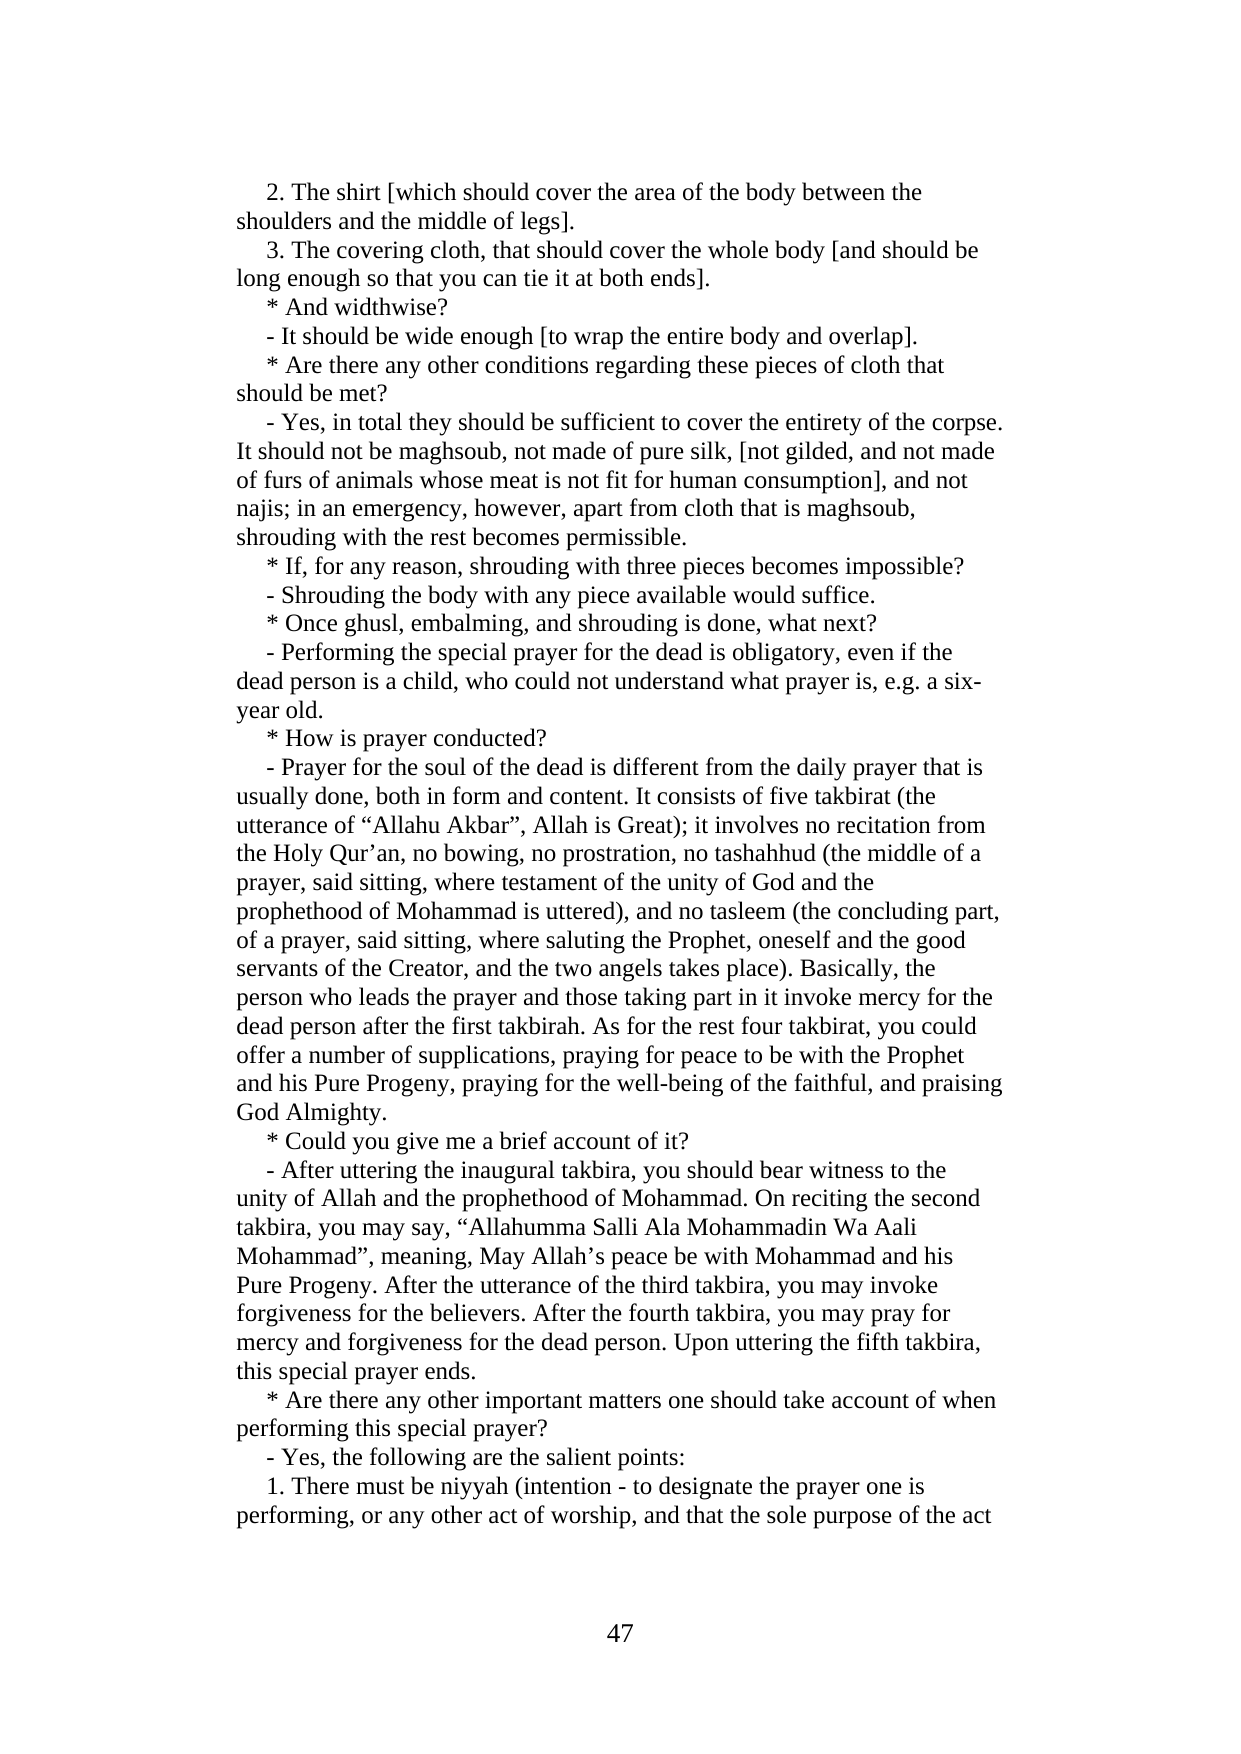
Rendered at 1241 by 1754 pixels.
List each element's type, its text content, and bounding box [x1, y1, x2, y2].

text - Yes, in total they should be sufficient to cover the entirety of the corpse. It should not be maghsoub, not made of pure silk, [not gilded, and not made of furs of animals whose meat is not fit for human consumption], and not najis; in an emergency, however, apart from cloth that is maghsoub, shrouding with the rest becomes permissible. [236, 407, 1004, 551]
text * How is prayer conducted? [236, 723, 1004, 752]
text * Once ghusl, embalming, and shrouding is done, what next? [236, 608, 1004, 637]
text * Are there any other conditions regarding these pieces of cloth that should be met? [236, 350, 1004, 407]
text - Yes, the following are the salient points: [236, 1442, 1004, 1471]
text - Shrouding the body with any piece available would suffice. [236, 580, 1004, 608]
text - It should be wide enough [to wrap the entire body and overlap]. [236, 321, 1004, 350]
text * If, for any reason, shrouding with three pieces becomes impossible? [236, 551, 1004, 580]
text 2. The shirt [which should cover the area of the body between the shoulders and the middle of legs]. [236, 177, 1004, 235]
text - After uttering the inaugural takbira, you should bear witness to the unity of Allah and the prophethood of Mohammad. On reciting the second takbira, you may say, “Allahumma Salli Ala Mohammadin Wa Aali Mohammad”, meaning, May Allah’s peace be with Mohammad and his Pure Progeny. After the utterance of the third takbira, you may invoke forgiveness for the believers. After the fourth takbira, you may pray for mercy and forgiveness for the dead person. Upon uttering the fifth takbira, this special prayer ends. [236, 1155, 1004, 1385]
text * Are there any other important matters one should take account of when performing this special prayer? [236, 1385, 1004, 1442]
text - Performing the special prayer for the dead is obligatory, even if the dead person is a child, who could not understand what prayer is, e.g. a six-year old. [236, 637, 1004, 723]
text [236, 1471, 1004, 1528]
text - Prayer for the soul of the dead is different from the daily prayer that is usually done, both in form and content. It consists of five takbirat (the utterance of “Allahu Akbar”, Allah is Great); it involves no recitation from the Holy Qur’an, no bowing, no prostration, no tashahhud (the middle of a prayer, said sitting, where testament of the unity of God and the prophethood of Mohammad is uttered), and no tasleem (the concluding part, of a prayer, said sitting, where saluting the Prophet, oneself and the good servants of the Creator, and the two angels takes place). Basically, the person who leads the prayer and those taking part in it invoke mercy for the dead person after the first takbirah. As for the rest four takbirat, you could offer a number of supplications, praying for peace to be with the Prophet and his Pure Progeny, praying for the well-being of the faithful, and praising God Almighty. [236, 752, 1004, 1126]
text * And widthwise? [236, 292, 1004, 321]
text * Could you give me a brief account of it? [236, 1126, 1004, 1155]
text 3. The covering cloth, that should cover the whole body [and should be long enough so that you can tie it at both ends]. [236, 235, 1004, 292]
